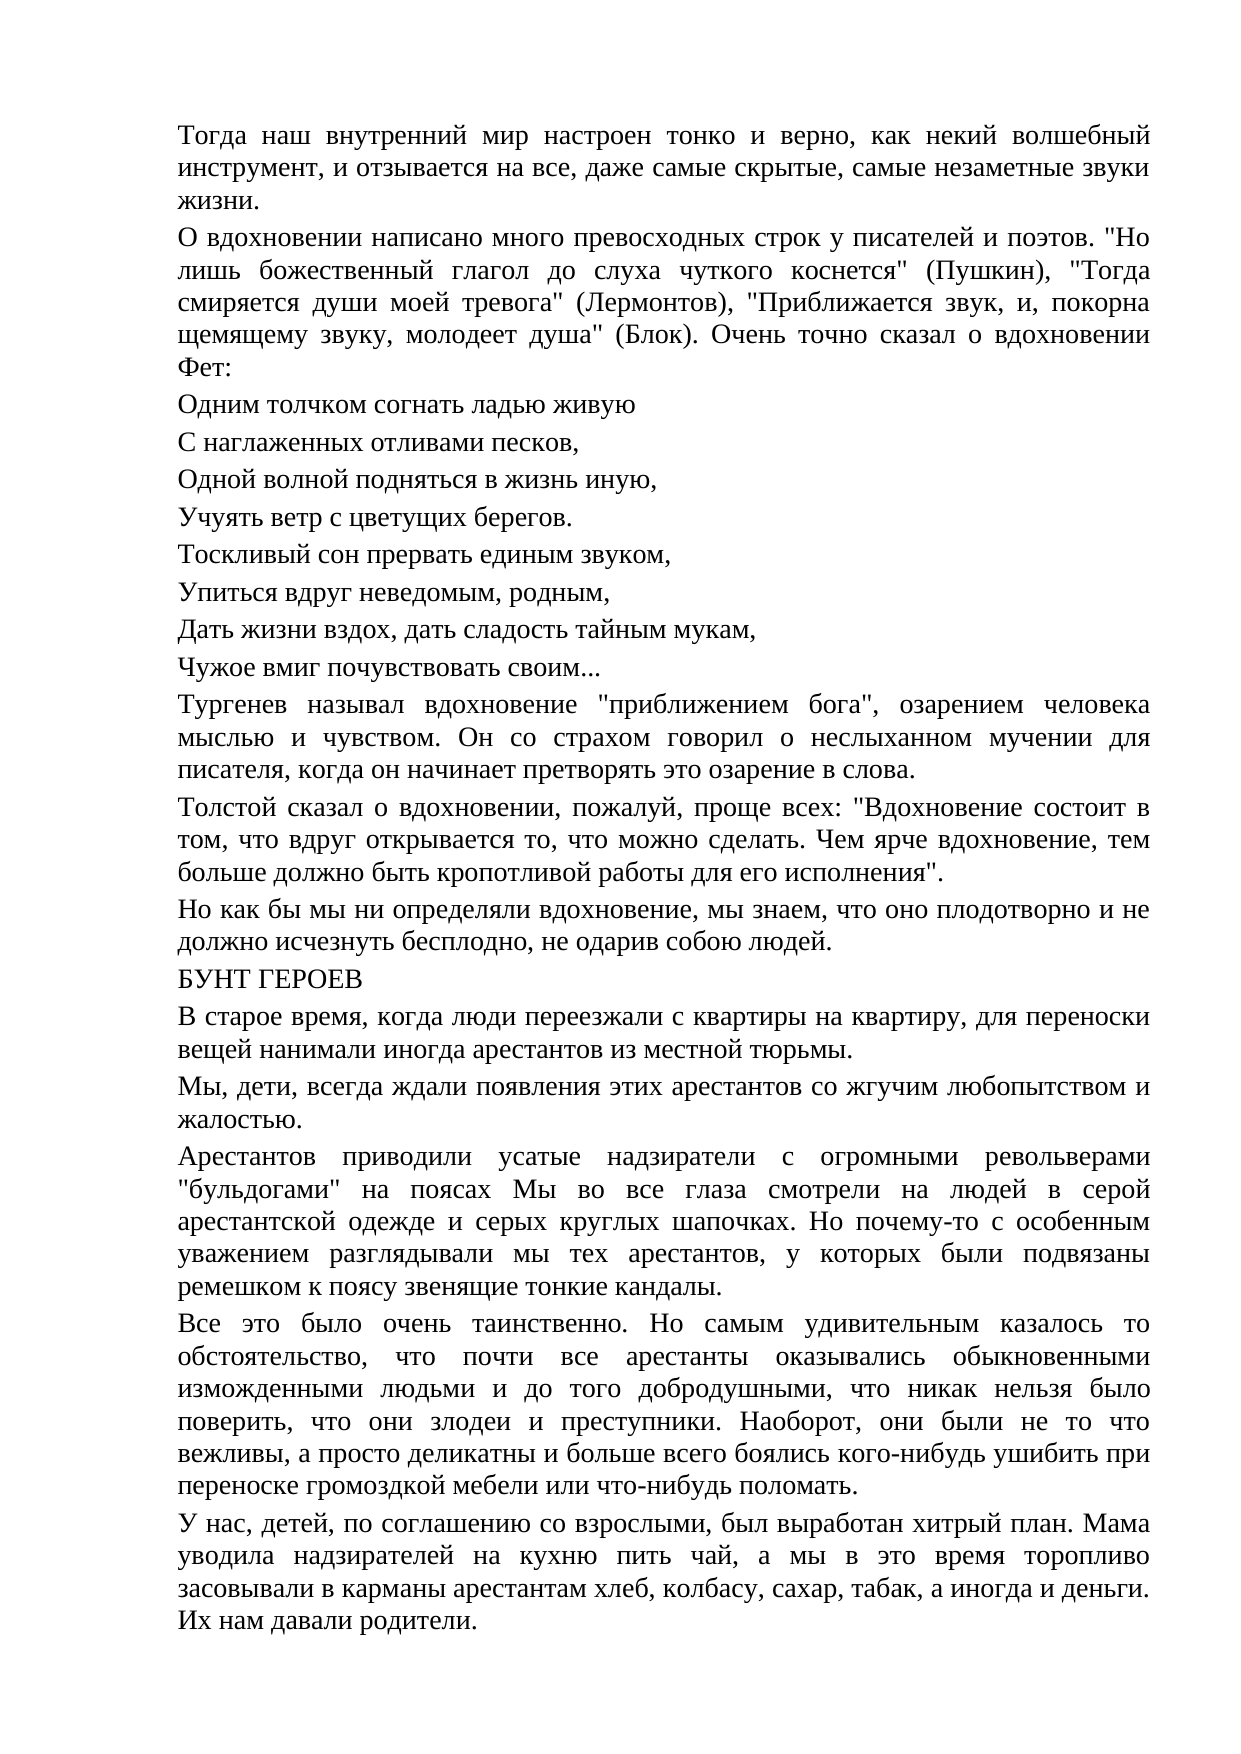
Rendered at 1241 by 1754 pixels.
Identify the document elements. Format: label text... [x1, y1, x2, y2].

text Тогда наш внутренний мир настроен тонко и верно, как некий волшебный инструмент, и отзывается на все, даже самые скрытые, самые незаметные звуки жизни. [177, 118, 1152, 215]
text Все это было очень таинственно. Но самым удивительным казалось то обстоятельство, что почти все арестанты оказывались обыкновенными изможденными людьми и до того добродушными, что никак нельзя было поверить, что они злодеи и преступники. Наоборот, они были не то что вежливы, а просто деликатны и больше всего боялись кого-нибудь ушибить при переноске громоздкой мебели или что-нибудь поломать. [177, 1306, 1152, 1501]
text Мы, дети, всегда ждали появления этих арестантов со жгучим любопытством и жалостью. [177, 1069, 1152, 1134]
text Одним толчком согнать ладью живую [177, 387, 1152, 420]
text Но как бы мы ни определяли вдохновение, мы знаем, что оно плодотворно и не должно исчезнуть бесплодно, не одарив собою людей. [177, 892, 1152, 957]
text У нас, детей, по соглашению со взрослыми, был выработан хитрый план. Мама уводила надзирателей на кухню пить чай, а мы в это время торопливо засовывали в карманы арестантам хлеб, колбасу, сахар, табак, а иногда и деньги. Их нам давали родители. [177, 1506, 1152, 1635]
text Чужое вмиг почувствовать своим... [177, 650, 1152, 682]
text Арестантов приводили усатые надзиратели с огромными револьверами "бульдогами" на поясах Мы во все глаза смотрели на людей в серой арестантской одежде и серых круглых шапочках. Но почему-то с особенным уважением разглядывали мы тех арестантов, у которых были подвязаны ремешком к поясу звенящие тонкие кандалы. [177, 1139, 1152, 1301]
text Дать жизни вздох, дать сладость тайным мукам, [177, 612, 1152, 645]
text Учуять ветр с цветущих берегов. [177, 500, 1152, 532]
text В старое время, когда люди переезжали с квартиры на квартиру, для переноски вещей нанимали иногда арестантов из местной тюрьмы. [177, 999, 1152, 1064]
text Толстой сказал о вдохновении, пожалуй, проще всех: "Вдохновение состоит в том, что вдруг открывается то, что можно сделать. Чем ярче вдохновение, тем больше должно быть кропотливой работы для его исполнения". [177, 790, 1152, 887]
text БУНТ ГЕРОЕВ [177, 962, 1152, 994]
text С наглаженных отливами песков, [177, 425, 1152, 457]
text Одной волной подняться в жизнь иную, [177, 462, 1152, 495]
text Упиться вдруг неведомым, родным, [177, 575, 1152, 607]
text Тоскливый сон прервать единым звуком, [177, 537, 1152, 570]
text О вдохновении написано много превосходных строк у писателей и поэтов. "Но лишь божественный глагол до слуха чуткого коснется" (Пушкин), "Тогда смиряется души моей тревога" (Лермонтов), "Приближается звук, и, покорна щемящему звуку, молодеет душа" (Блок). Очень точно сказал о вдохновении Фет: [177, 220, 1152, 382]
text Тургенев называл вдохновение "приближением бога", озарением человека мыслью и чувством. Он со страхом говорил о неслыханном мучении для писателя, когда он начинает претворять это озарение в слова. [177, 687, 1152, 785]
